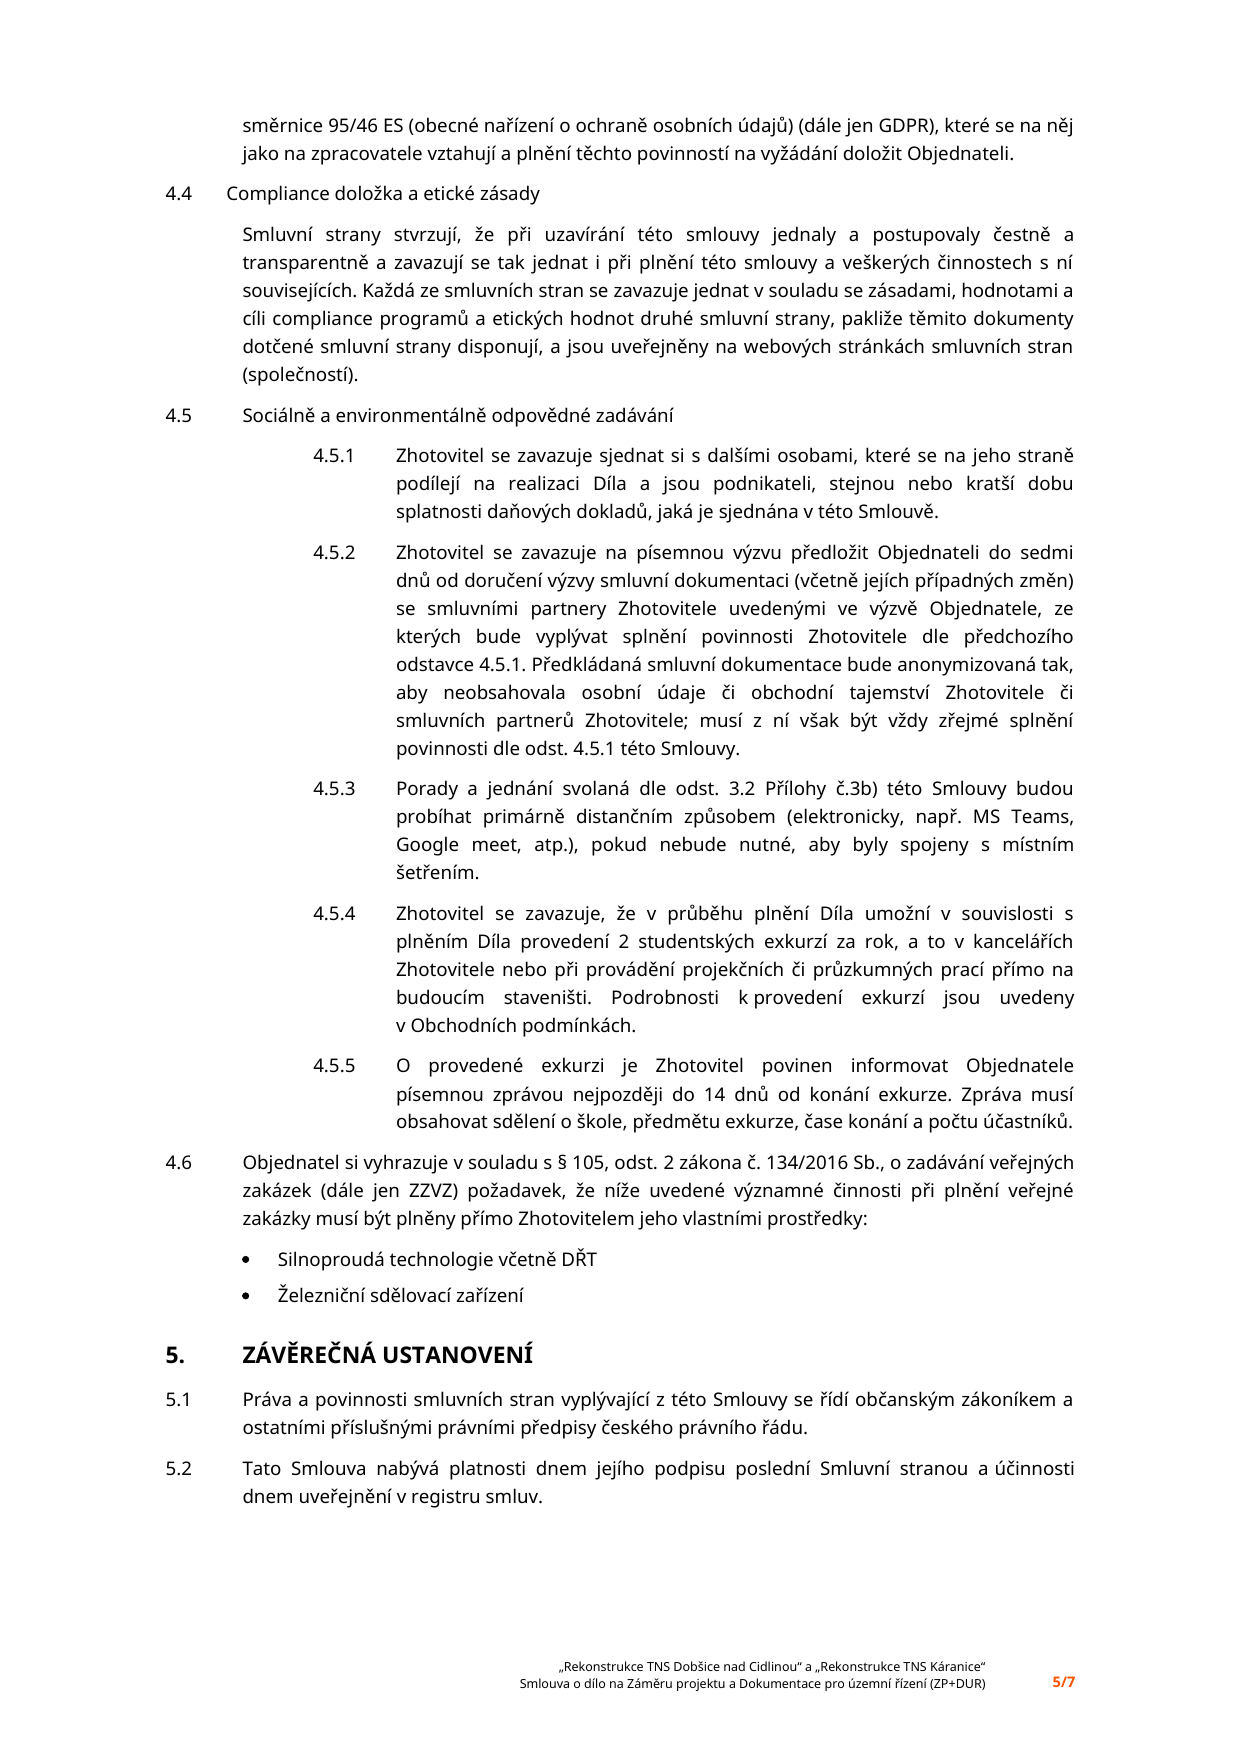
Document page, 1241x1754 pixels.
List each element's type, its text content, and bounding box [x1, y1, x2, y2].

text Tato Smlouva nabývá platnosti dnem jejího podpisu poslední Smluvní stranou a účinnosti dnem uveřejnění v registru smluv. [165, 1455, 1075, 1508]
list Zhotovitel se zavazuje na písemnou výzvu předložit Objednateli do sedmi dnů od doručení výzvy smluvní dokumentaci (včetně jejích případných změn) se smluvními partnery Zhotovitele uvedenými ve výzvě Objednatele, ze kterých bude vyplývat splnění povinnosti Zhotovitele dle předchozího odstavce 4.5.1. Předkládaná smluvní dokumentace bude anonymizovaná tak, aby neobsahovala osobní údaje či obchodní tajemství Zhotovitele či smluvních partnerů Zhotovitele; musí z ní však být vždy zřejmé splnění povinnosti dle odst. 4.5.1 této Smlouvy. [313, 539, 1075, 761]
list O provedené exkurzi je Zhotovitel povinen informovat Objednatele písemnou zprávou nejpozději do 14 dnů od konání exkurze. Zpráva musí obsahovat sdělení o škole, předmětu exkurze, čase konání a počtu účastníků. [313, 1053, 1075, 1134]
list 4.4 Compliance doložka a etické zásady [165, 181, 1075, 206]
text Objednatel si vyhrazuje v souladu s § 105, odst. 2 zákona č. 134/2016 Sb., o zadávání veřejných zakázek (dále jen ZZVZ) požadavek, že níže uvedené významné činnosti při plnění veřejné zakázky musí být plněny přímo Zhotovitelem jeho vlastními prostředky: [165, 1149, 1075, 1231]
text ZÁVĚREČNÁ USTANOVENÍ [165, 1339, 1075, 1371]
text Železniční sdělovací zařízení [242, 1282, 1075, 1308]
text Práva a povinnosti smluvních stran vyplývající z této Smlouvy se řídí občanským zákoníkem a ostatními příslušnými právními předpisy českého právního řádu. [165, 1386, 1075, 1440]
list Porady a jednání svolaná dle odst. 3.2 Přílohy č.3b) této Smlouvy budou probíhat primárně distančním způsobem (elektronicky, např. MS Teams, Google meet, atp.), pokud nebude nutné, aby byly spojeny s místním šetřením. [313, 776, 1075, 885]
list Sociálně a environmentálně odpovědné zadávání [165, 402, 1075, 427]
text Smluvní strany stvrzují, že při uzavírání této smlouvy jednaly a postupovaly čestně a transparentně a zavazují se tak jednat i při plnění této smlouvy a veškerých činnostech s ní souvisejících. Každá ze smluvních stran se zavazuje jednat v souladu se zásadami, hodnotami a cíli compliance programů a etických hodnot druhé smluvní strany, pakliže těmito dokumenty dotčené smluvní strany disponují, a jsou uveřejněny na webových stránkách smluvních stran (společností). [242, 221, 1075, 387]
list Zhotovitel se zavazuje sjednat si s dalšími osobami, které se na jeho straně podílejí na realizaci Díla a jsou podnikateli, stejnou nebo kratší dobu splatnosti daňových dokladů, jaká je sjednána v této Smlouvě. [313, 442, 1075, 524]
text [165, 112, 1075, 166]
text Silnoproudá technologie včetně DŘT [242, 1246, 1075, 1271]
list Zhotovitel se zavazuje, že v průběhu plnění Díla umožní v souvislosti s plněním Díla provedení 2 studentských exkurzí za rok, a to v kancelářích Zhotovitele nebo při provádění projekčních či průzkumných prací přímo na budoucím staveništi. Podrobnosti k provedení exkurzí jsou uvedeny v Obchodních podmínkách. [313, 900, 1075, 1038]
